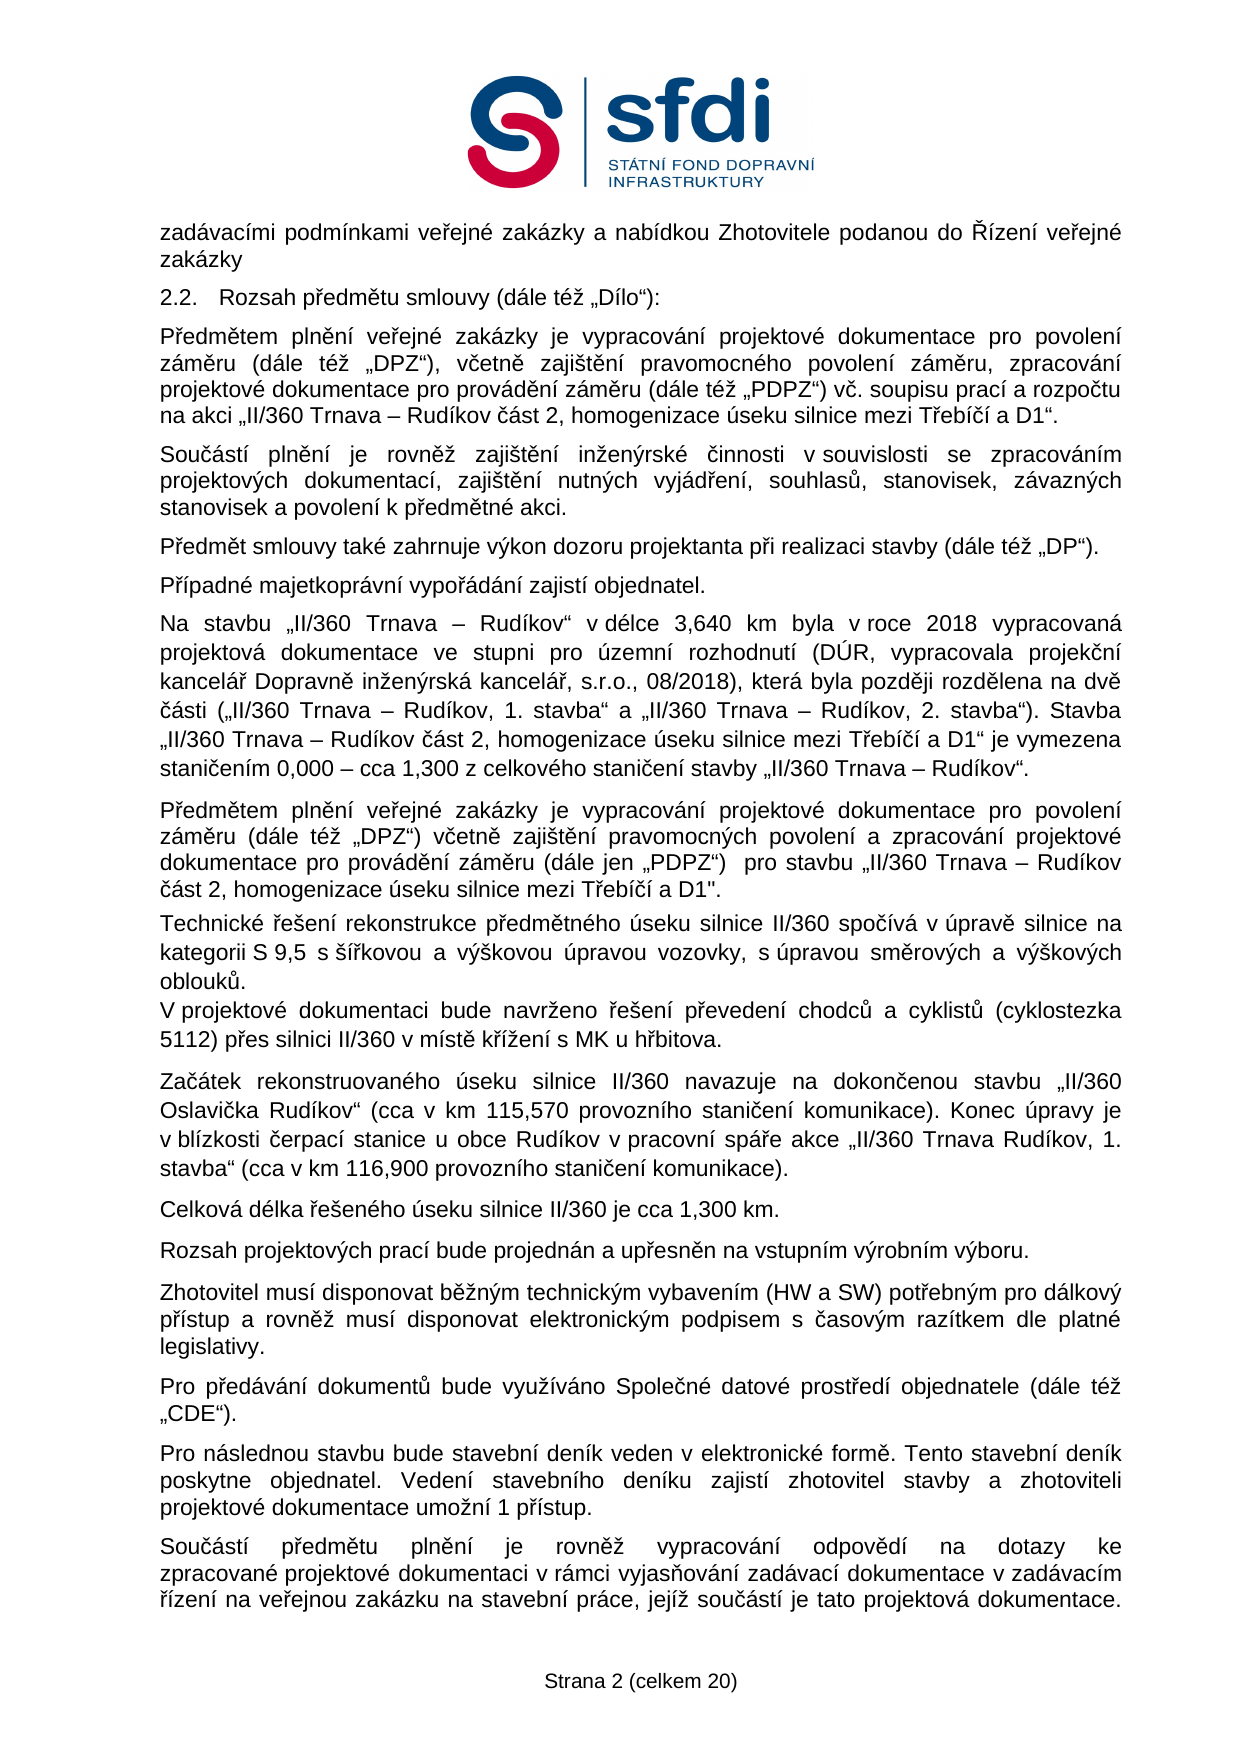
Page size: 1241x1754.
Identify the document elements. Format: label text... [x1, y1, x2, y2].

text Začátek rekonstruovaného úseku silnice II/360 navazuje na dokončenou stavbu „II/360 Oslavička Rudíkov“ (cca v km 115,570 provozního staničení komunikace). Konec úpravy je v blízkosti čerpací stanice u obce Rudíkov v pracovní spáře akce „II/360 Trnava Rudíkov, 1. stavba“ (cca v km 116,900 provozního staničení komunikace). [159, 1068, 1122, 1181]
text Technické řešení rekonstrukce předmětného úseku silnice II/360 spočívá v úpravě silnice na kategorii S 9,5 s šířkovou a výškovou úpravou vozovky, s úpravou směrových a výškových oblouků. [159, 910, 1122, 995]
text Pro následnou stavbu bude stavební deník veden v elektronické formě. Tento stavební deník poskytne objednatel. Vedení stavebního deníku zajistí zhotovitel stavby a zhotoviteli projektové dokumentace umožní 1 přístup. [159, 1439, 1122, 1521]
text Předmětem plnění veřejné zakázky je vypracování projektové dokumentace pro povolení záměru (dále též „DPZ“) včetně zajištění pravomocných povolení a zpracování projektové dokumentace pro provádění záměru (dále jen „PDPZ“) pro stavbu „II/360 Trnava – Rudíkov část 2, homogenizace úseku silnice mezi Třebíčí a D1". [159, 797, 1122, 902]
picture [467, 73, 815, 191]
text Celková délka řešeného úseku silnice II/360 je cca 1,300 km. [159, 1196, 1122, 1222]
text Rozsah projektových prací bude projednán a upřesněn na vstupním výrobním výboru. [159, 1237, 1122, 1264]
text Předmětem plnění veřejné zakázky je vypracování projektové dokumentace pro povolení záměru (dále též „DPZ“), včetně zajištění pravomocného povolení záměru, zpracování projektové dokumentace pro provádění záměru (dále též „PDPZ“) vč. soupisu prací a rozpočtu na akci „II/360 Trnava – Rudíkov část 2, homogenizace úseku silnice mezi Třebíčí a D1“. [159, 323, 1122, 429]
list Rozsah předmětu smlouvy (dále též „Dílo“): [159, 284, 1122, 311]
text Pro předávání dokumentů bude využíváno Společné datové prostředí objednatele (dále též „CDE“). [159, 1373, 1122, 1427]
text V projektové dokumentaci bude navrženo řešení převedení chodců a cyklistů (cyklostezka 5112) přes silnici II/360 v místě křížení s MK u hřbitova. [159, 997, 1122, 1053]
text Zhotovitel musí disponovat běžným technickým vybavením (HW a SW) potřebným pro dálkový přístup a rovněž musí disponovat elektronickým podpisem s časovým razítkem dle platné legislativy. [159, 1279, 1122, 1360]
text Součástí plnění je rovněž zajištění inženýrské činnosti v souvislosti se zpracováním projektových dokumentací, zajištění nutných vyjádření, souhlasů, stanovisek, závazných stanovisek a povolení k předmětné akci. [159, 441, 1122, 520]
text Na stavbu „II/360 Trnava – Rudíkov“ v délce 3,640 km byla v roce 2018 vypracovaná projektová dokumentace ve stupni pro územní rozhodnutí (DÚR, vypracovala projekční kancelář Dopravně inženýrská kancelář, s.r.o., 08/2018), která byla později rozdělena na dvě části („II/360 Trnava – Rudíkov, 1. stavba“ a „II/360 Trnava – Rudíkov, 2. stavba“). Stavba „II/360 Trnava – Rudíkov část 2, homogenizace úseku silnice mezi Třebíčí a D1“ je vymezena staničením 0,000 – cca 1,300 z celkového staničení stavby „II/360 Trnava – Rudíkov“. [159, 610, 1122, 782]
text Předmět smlouvy také zahrnuje výkon dozoru projektanta při realizaci stavby (dále též „DP“). [159, 533, 1122, 559]
text Případné majetkoprávní vypořádání zajistí objednatel. [159, 572, 1122, 598]
